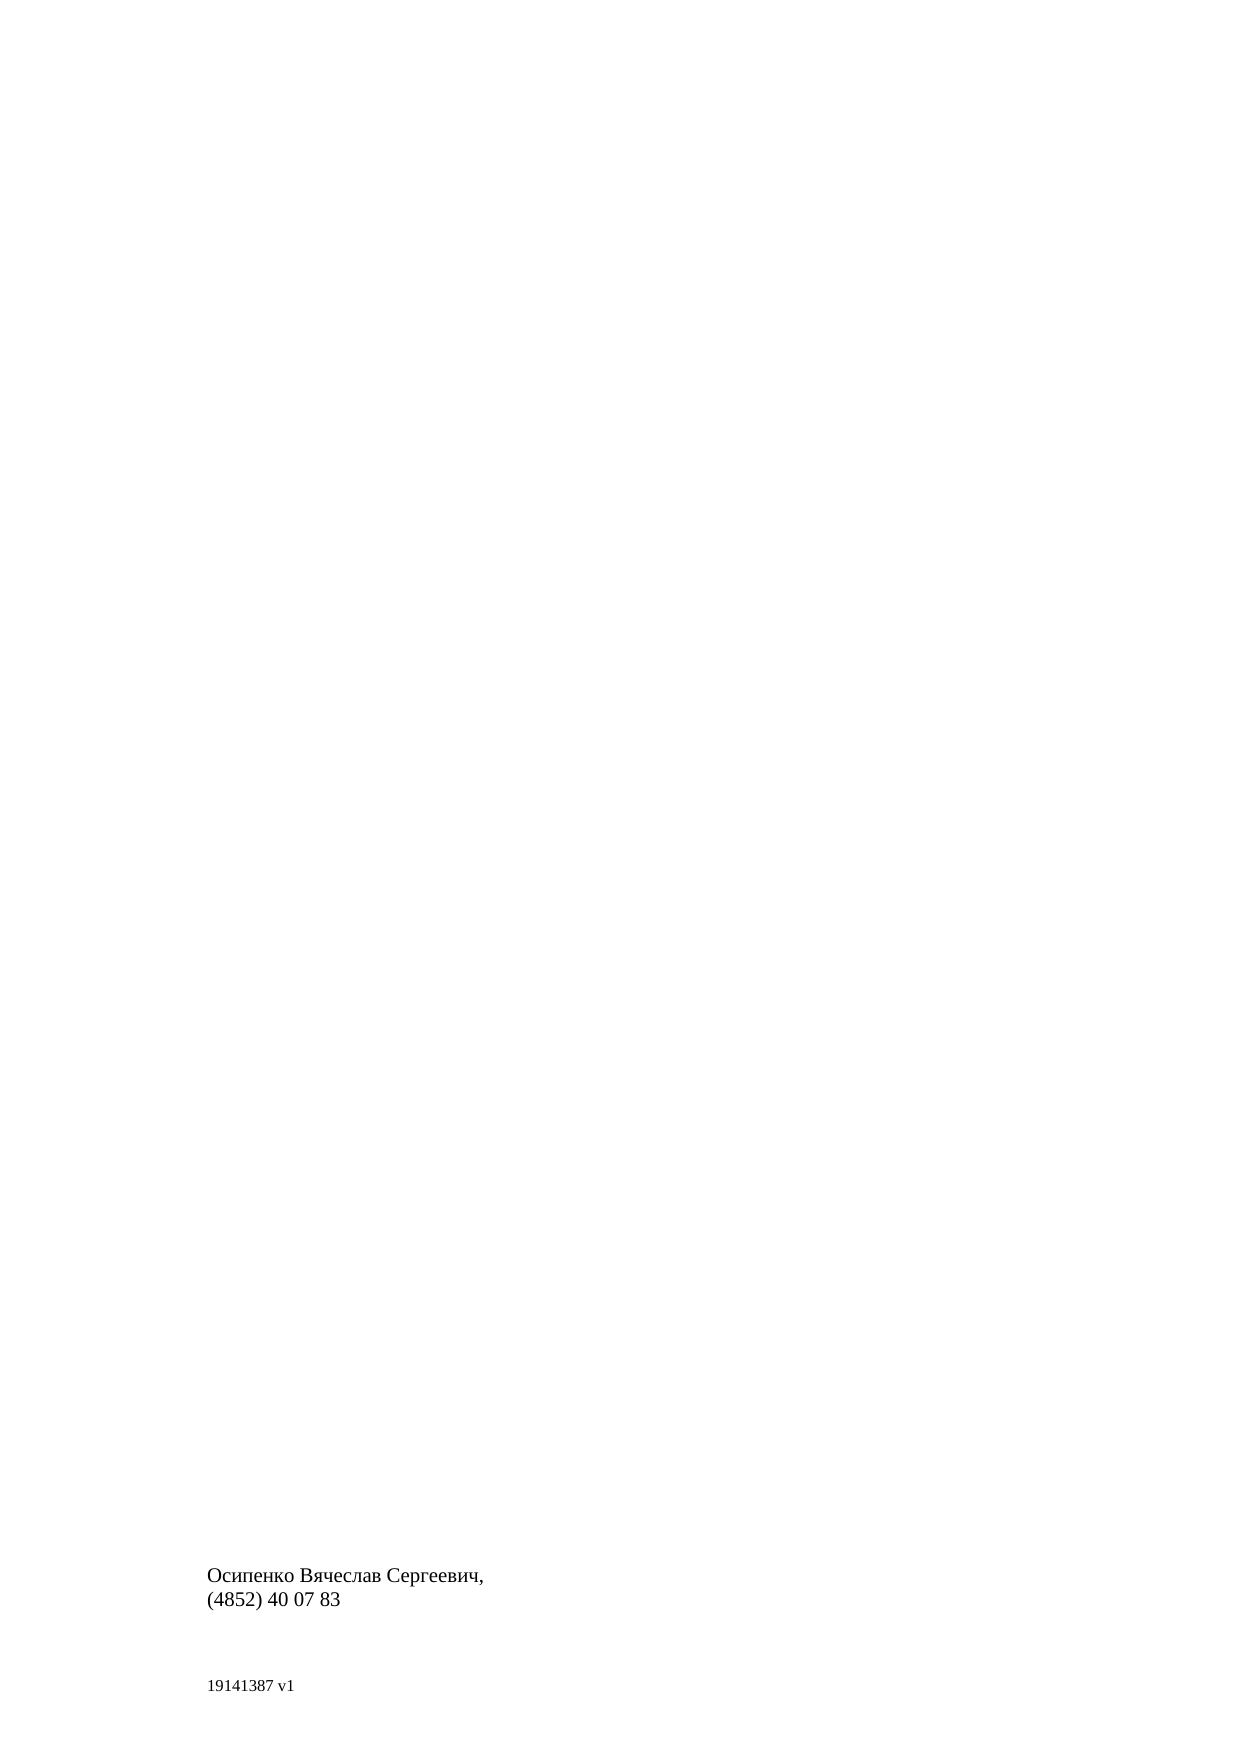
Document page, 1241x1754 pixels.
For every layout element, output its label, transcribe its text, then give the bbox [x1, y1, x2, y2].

text (4852) 40 07 83 [207, 1587, 1175, 1611]
text Осипенко Вячеслав Сергеевич, [207, 1563, 1175, 1587]
